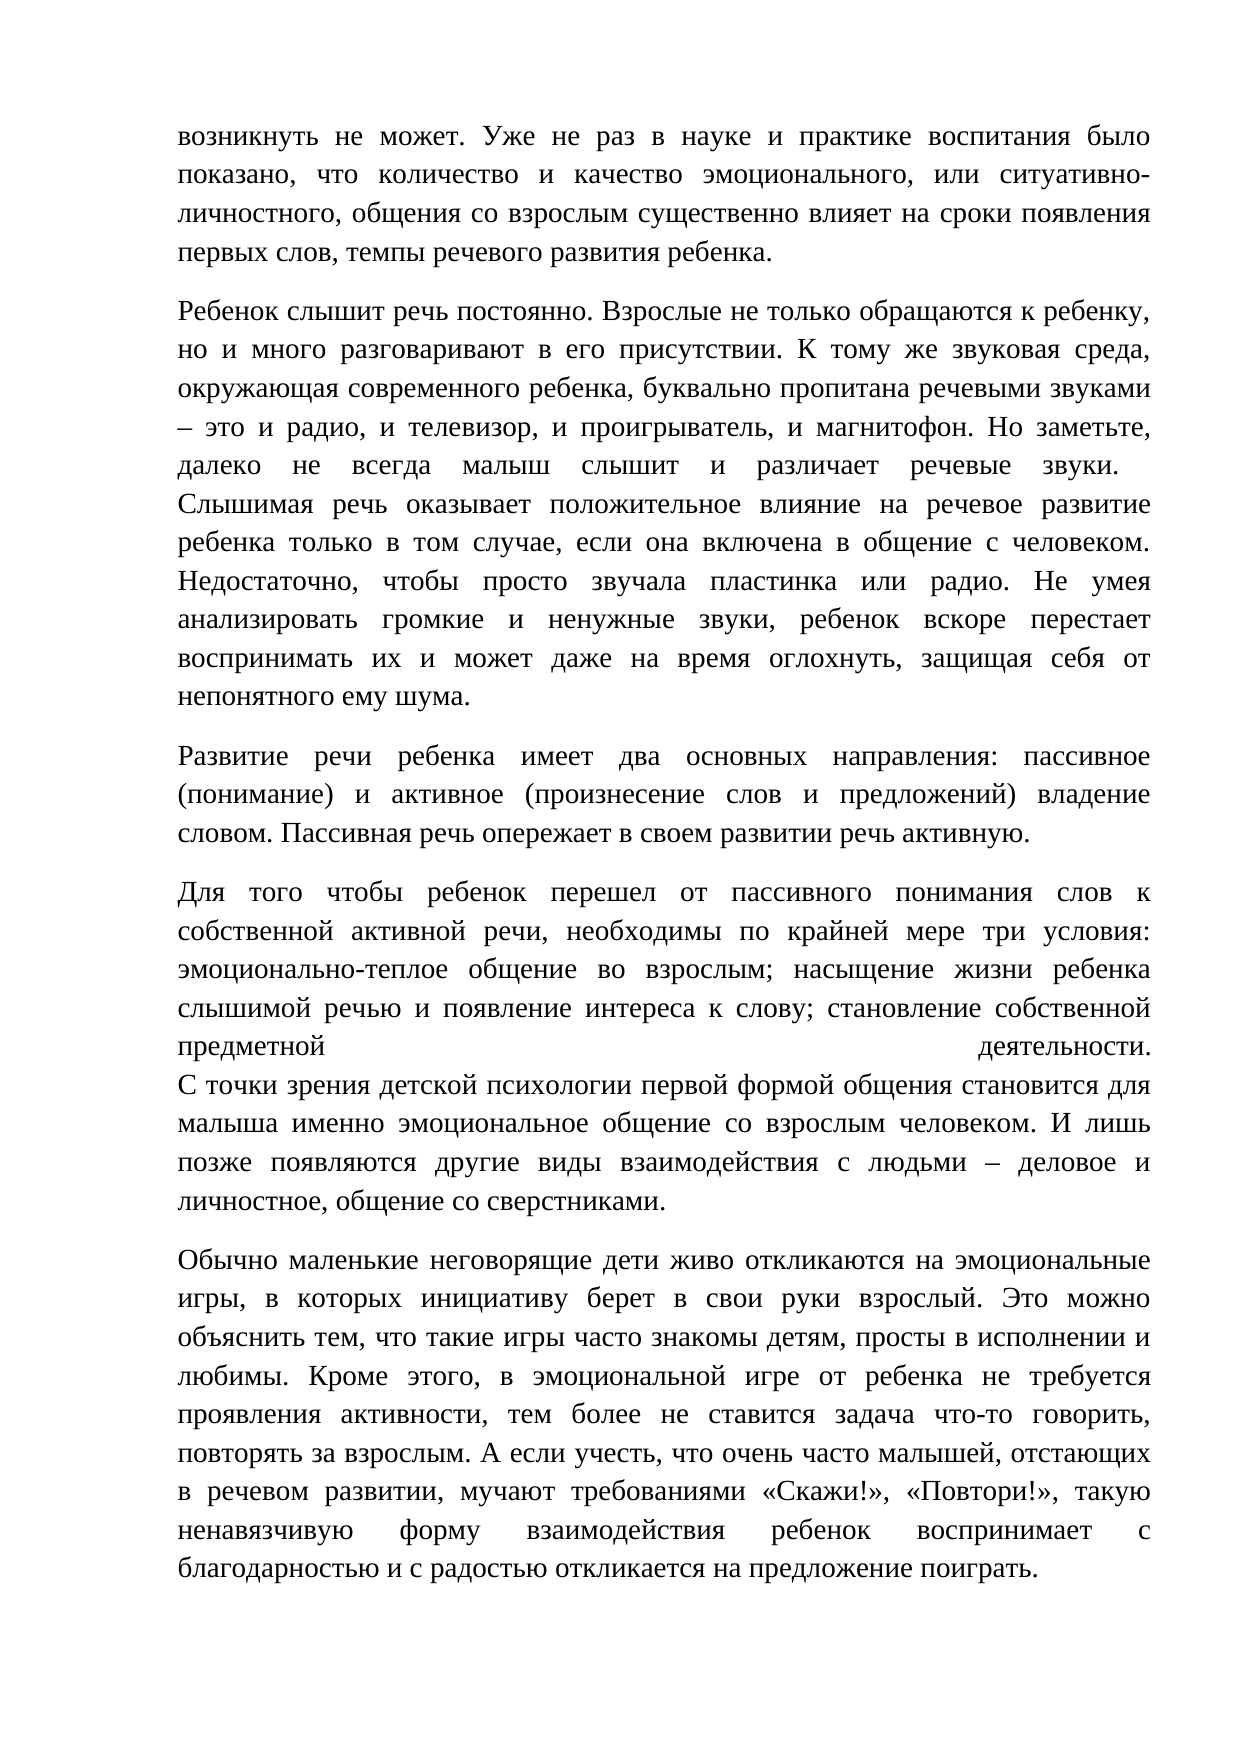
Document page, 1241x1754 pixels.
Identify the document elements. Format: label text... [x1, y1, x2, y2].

text Для того чтобы ребенок перешел от пассивного понимания слов к собственной активной речи, необходимы по крайней мере три условия: эмоционально-теплое общение во взрослым; насыщение жизни ребенка слышимой речью и появление интереса к слову; становление собственной предметной деятельности. С точки зрения детской психологии первой формой общения становится для малыша именно эмоциональное общение со взрослым человеком. И лишь позже появляются другие виды взаимодействия с людьми – деловое и личностное, общение со сверстниками. [177, 874, 1152, 1216]
text Ребенок слышит речь постоянно. Взрослые не только обращаются к ребенку, но и много разговаривают в его присутствии. К тому же звуковая среда, окружающая современного ребенка, буквально пропитана речевыми звуками – это и радио, и телевизор, и проигрыватель, и магнитофон. Но заметьте, далеко не всегда малыш слышит и различает речевые звуки. Слышимая речь оказывает положительное влияние на речевое развитие ребенка только в том случае, если она включена в общение с человеком. Недостаточно, чтобы просто звучала пластинка или радио. Не умея анализировать громкие и ненужные звуки, ребенок вскоре перестает воспринимать их и может даже на время оглохнуть, защищая себя от непонятного ему шума. [177, 293, 1152, 712]
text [177, 118, 1152, 267]
text Развитие речи ребенка имеет два основных направления: пассивное (понимание) и активное (произнесение слов и предложений) владение словом. Пассивная речь опережает в своем развитии речь активную. [177, 738, 1152, 848]
text Обычно маленькие неговорящие дети живо откликаются на эмоциональные игры, в которых инициативу берет в свои руки взрослый. Это можно объяснить тем, что такие игры часто знакомы детям, просты в исполнении и любимы. Кроме этого, в эмоциональной игре от ребенка не требуется проявления активности, тем более не ставится задача что-то говорить, повторять за взрослым. А если учесть, что очень часто малышей, отстающих в речевом развитии, мучают требованиями «Скажи!», «Повтори!», такую ненавязчивую форму взаимодействия ребенок воспринимает с благодарностью и с радостью откликается на предложение поиграть. [177, 1242, 1152, 1584]
